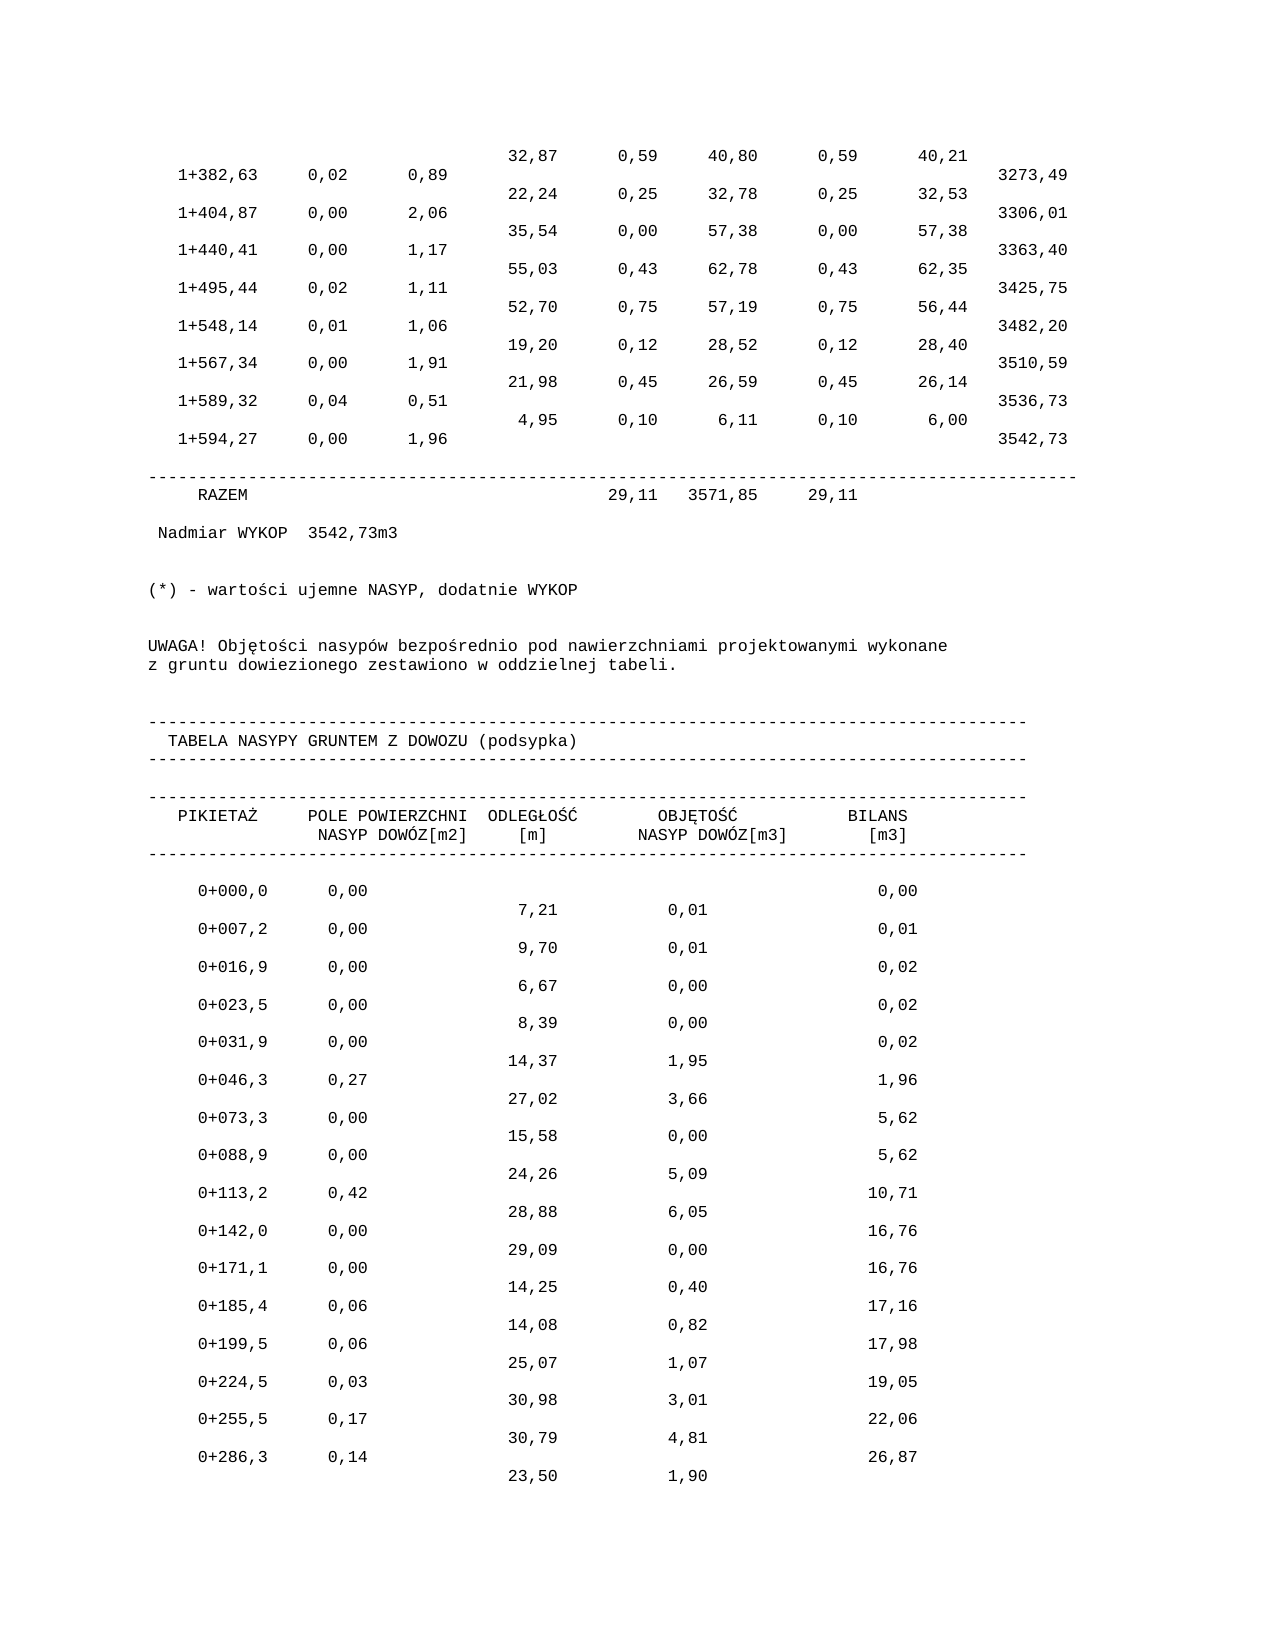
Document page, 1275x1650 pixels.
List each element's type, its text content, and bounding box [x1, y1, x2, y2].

text Nadmiar WYKOP 3542,73m3 [148, 525, 1127, 543]
text 1+567,34 0,00 1,91 3510,59 [148, 355, 1127, 374]
text 0+073,3 0,00 5,62 [148, 1109, 1127, 1128]
text 15,58 0,00 [148, 1128, 1127, 1147]
text 1+589,32 0,04 0,51 3536,73 [148, 393, 1127, 412]
text 14,08 0,82 [148, 1317, 1127, 1335]
text 30,98 3,01 [148, 1392, 1127, 1411]
text 19,20 0,12 28,52 0,12 28,40 [148, 336, 1127, 355]
text 32,87 0,59 40,80 0,59 40,21 [148, 148, 1127, 166]
text 25,07 1,07 [148, 1354, 1127, 1373]
text 1+548,14 0,01 1,06 3482,20 [148, 317, 1127, 336]
text 0+007,2 0,00 0,01 [148, 921, 1127, 939]
text RAZEM 29,11 3571,85 29,11 [148, 487, 1127, 506]
text 1+440,41 0,00 1,17 3363,40 [148, 242, 1127, 261]
text 0+255,5 0,17 22,06 [148, 1411, 1127, 1430]
text 0+016,9 0,00 0,02 [148, 958, 1127, 977]
text TABELA NASYPY GRUNTEM Z DOWOZU (podsypka) [148, 732, 1127, 751]
text 30,79 4,81 [148, 1430, 1127, 1448]
text 1+594,27 0,00 1,96 3542,73 [148, 430, 1127, 449]
text --------------------------------------------------------------------------------------------- [148, 468, 1127, 487]
text 14,37 1,95 [148, 1053, 1127, 1071]
text 22,24 0,25 32,78 0,25 32,53 [148, 185, 1127, 204]
text z gruntu dowiezionego zestawiono w oddzielnej tabeli. [148, 657, 1127, 676]
text 27,02 3,66 [148, 1090, 1127, 1109]
text 52,70 0,75 57,19 0,75 56,44 [148, 298, 1127, 317]
text 0+224,5 0,03 19,05 [148, 1373, 1127, 1392]
text 4,95 0,10 6,11 0,10 6,00 [148, 412, 1127, 430]
text ---------------------------------------------------------------------------------------- [148, 845, 1127, 864]
text 1+495,44 0,02 1,11 3425,75 [148, 279, 1127, 298]
text 0+286,3 0,14 26,87 [148, 1448, 1127, 1467]
text 0+142,0 0,00 16,76 [148, 1222, 1127, 1241]
text UWAGA! Objętości nasypów bezpośrednio pod nawierzchniami projektowanymi wykonane [148, 638, 1127, 657]
text 8,39 0,00 [148, 1015, 1127, 1034]
text 9,70 0,01 [148, 939, 1127, 958]
text (*) - wartości ujemne NASYP, dodatnie WYKOP [148, 581, 1127, 600]
text 55,03 0,43 62,78 0,43 62,35 [148, 261, 1127, 279]
text 1+404,87 0,00 2,06 3306,01 [148, 204, 1127, 223]
text 6,67 0,00 [148, 977, 1127, 996]
text 0+000,0 0,00 0,00 [148, 883, 1127, 902]
text ---------------------------------------------------------------------------------------- [148, 751, 1127, 770]
text 14,25 0,40 [148, 1279, 1127, 1298]
text 0+088,9 0,00 5,62 [148, 1147, 1127, 1166]
text 24,26 5,09 [148, 1166, 1127, 1184]
text ---------------------------------------------------------------------------------------- [148, 713, 1127, 732]
text 0+171,1 0,00 16,76 [148, 1260, 1127, 1279]
text 0+031,9 0,00 0,02 [148, 1034, 1127, 1053]
text 0+113,2 0,42 10,71 [148, 1184, 1127, 1203]
text 21,98 0,45 26,59 0,45 26,14 [148, 374, 1127, 393]
text 0+046,3 0,27 1,96 [148, 1071, 1127, 1090]
text 23,50 1,90 [148, 1467, 1127, 1486]
text 0+185,4 0,06 17,16 [148, 1298, 1127, 1317]
text 29,09 0,00 [148, 1241, 1127, 1260]
text 35,54 0,00 57,38 0,00 57,38 [148, 223, 1127, 242]
text 0+023,5 0,00 0,02 [148, 996, 1127, 1015]
text ---------------------------------------------------------------------------------------- [148, 789, 1127, 807]
text 1+382,63 0,02 0,89 3273,49 [148, 166, 1127, 185]
text NASYP DOWÓZ[m2] [m] NASYP DOWÓZ[m3] [m3] [148, 826, 1127, 845]
text 7,21 0,01 [148, 902, 1127, 921]
text 0+199,5 0,06 17,98 [148, 1335, 1127, 1354]
text 28,88 6,05 [148, 1203, 1127, 1222]
text PIKIETAŻ POLE POWIERZCHNI ODLEGŁOŚĆ OBJĘTOŚĆ BILANS [148, 807, 1127, 826]
